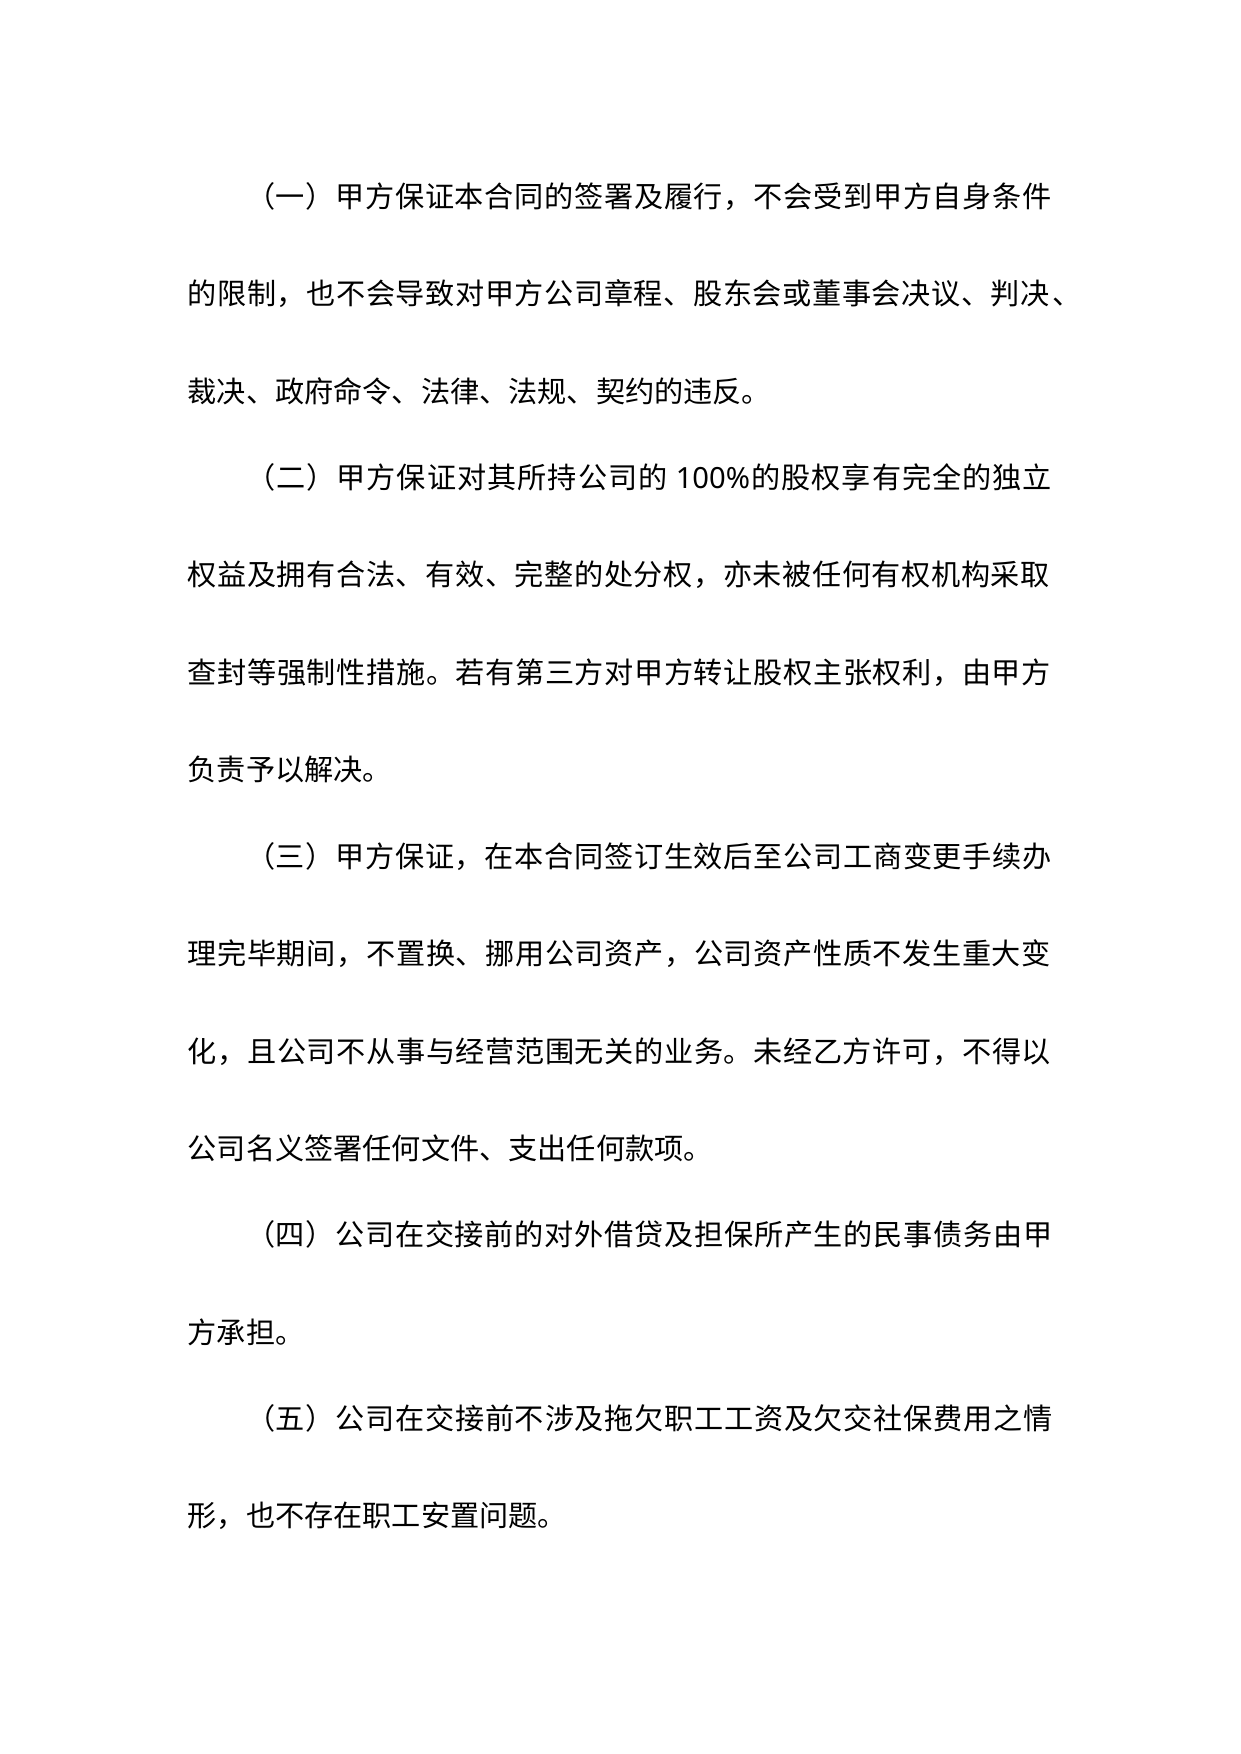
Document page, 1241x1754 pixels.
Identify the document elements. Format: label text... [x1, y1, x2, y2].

text （二）甲方保证对其所持公司的100%的股权享有完全的独立权益及拥有合法、有效、完整的处分权，亦未被任何有权机构采取查封等强制性措施。若有第三方对甲方转让股权主张权利，由甲方负责予以解决。 [187, 443, 1053, 801]
text （五）公司在交接前不涉及拖欠职工工资及欠交社保费用之情形，也不存在职工安置问题。 [187, 1384, 1053, 1547]
text （三）甲方保证，在本合同签订生效后至公司工商变更手续办理完毕期间，不置换、挪用公司资产，公司资产性质不发生重大变化，且公司不从事与经营范围无关的业务。未经乙方许可，不得以公司名义签署任何文件、支出任何款项。 [187, 822, 1053, 1179]
text （一）甲方保证本合同的签署及履行，不会受到甲方自身条件的限制，也不会导致对甲方公司章程、股东会或董事会决议、判决、裁决、政府命令、法律、法规、契约的违反。 [187, 162, 1053, 422]
text （四）公司在交接前的对外借贷及担保所产生的民事债务由甲方承担。 [187, 1200, 1053, 1363]
